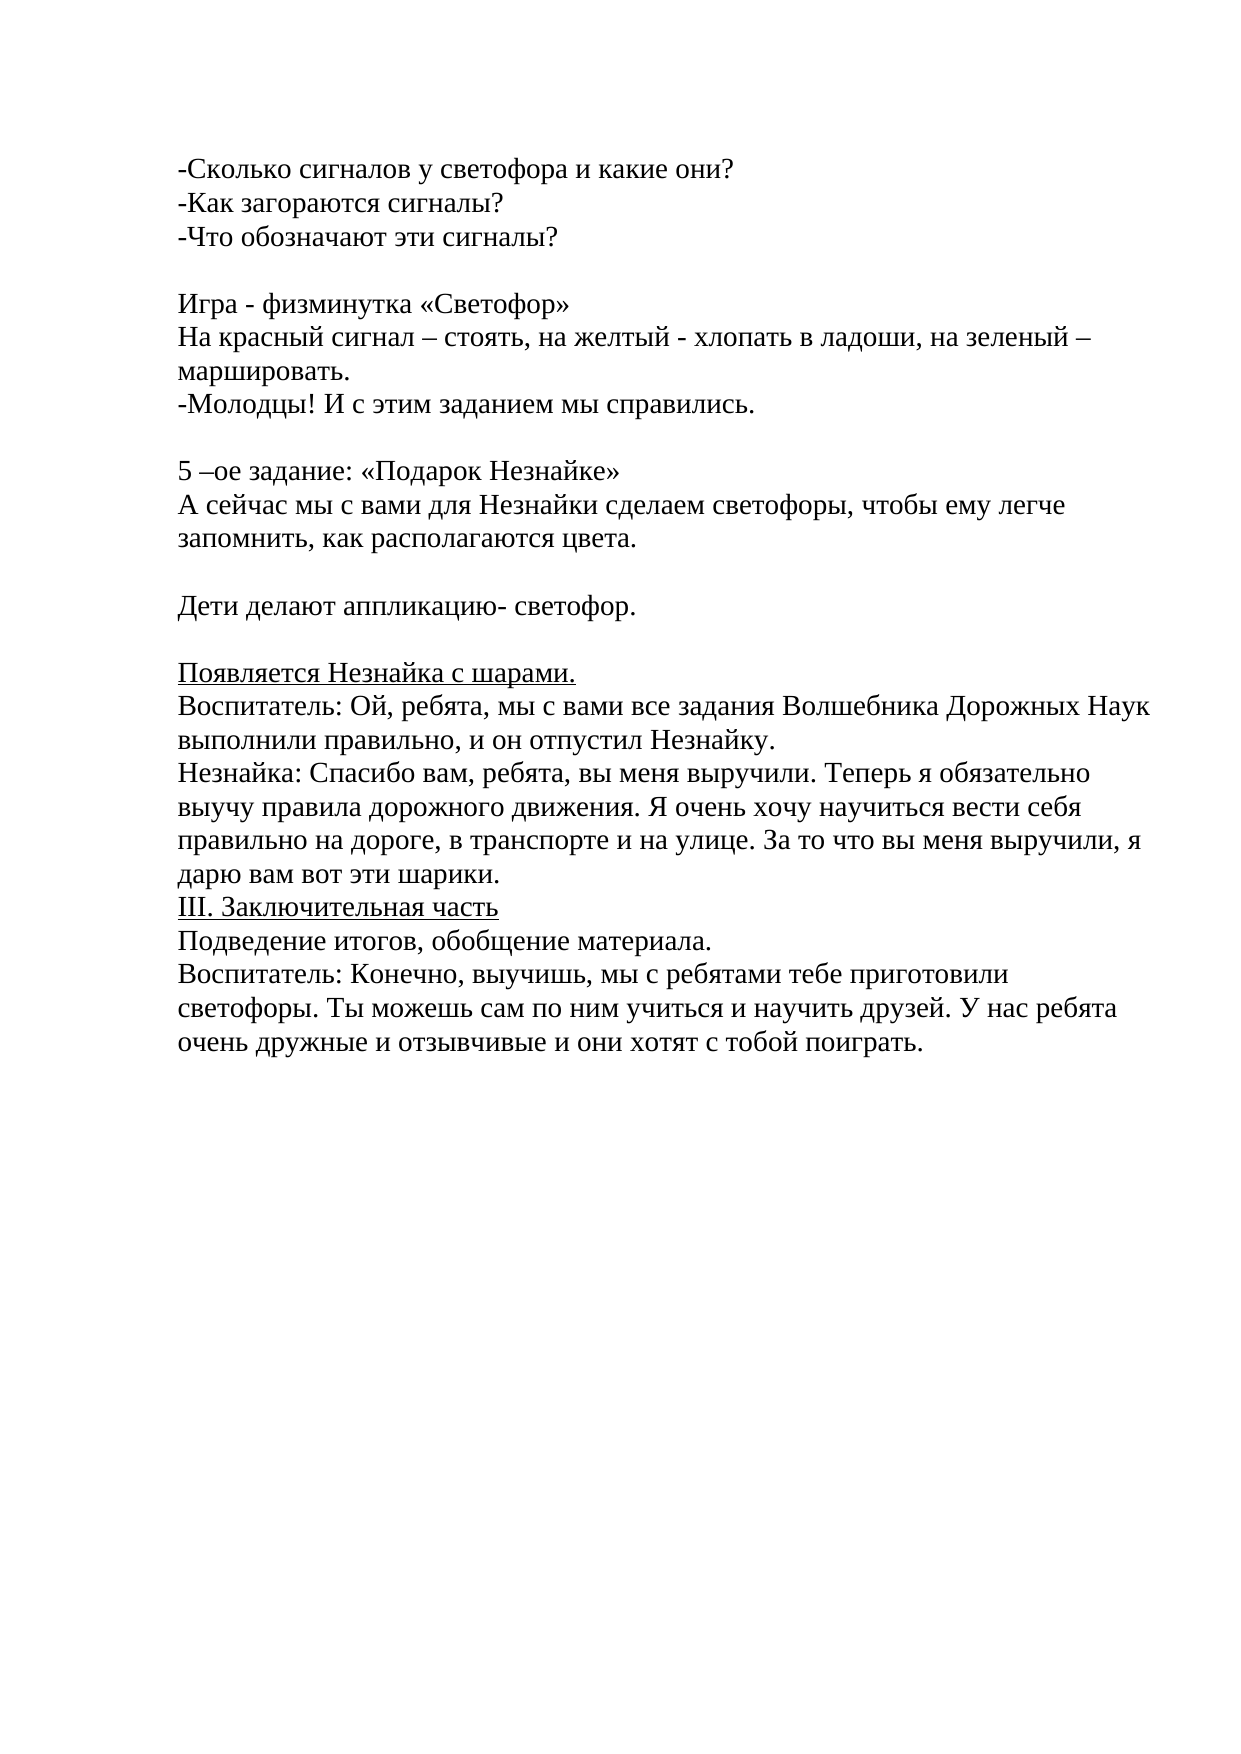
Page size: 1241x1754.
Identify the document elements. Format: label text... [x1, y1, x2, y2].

text 5 –ое задание: «Подарок Незнайке» [177, 453, 1152, 487]
text -Молодцы! И с этим заданием мы справились. [177, 386, 1152, 420]
text Появляется Незнайка с шарами. Воспитатель: Ой, ребята, мы с вами все задания Волшебника Дорожных Наук выполнили правильно, и он отпустил Незнайку. Незнайка: Спасибо вам, ребята, вы меня выручили. Теперь я обязательно выучу правила дорожного движения. Я очень хочу научиться вести себя правильно на дороге, в транспорте и на улице. За то что вы меня выручили, я дарю вам вот эти шарики. III. Заключительная часть Подведение итогов, обобщение материала. Воспитатель: Конечно, выучишь, мы с ребятами тебе приготовили светофоры. Ты можешь сам по ним учиться и научить друзей. У нас ребята очень дружные и отзывчивые и они хотят с тобой поиграть. [177, 621, 1152, 1057]
text А сейчас мы с вами для Незнайки сделаем светофоры, чтобы ему легче запомнить, как располагаются цвета. [177, 487, 1152, 554]
text -Сколько сигналов у светофора и какие они? -Как загораются сигналы? -Что обозначают эти сигналы? Игра - физминутка «Светофор» На красный сигнал – стоять, на желтый - хлопать в ладоши, на зеленый – маршировать. [177, 118, 1152, 386]
text Дети делают аппликацию- светофор. [177, 554, 1152, 621]
